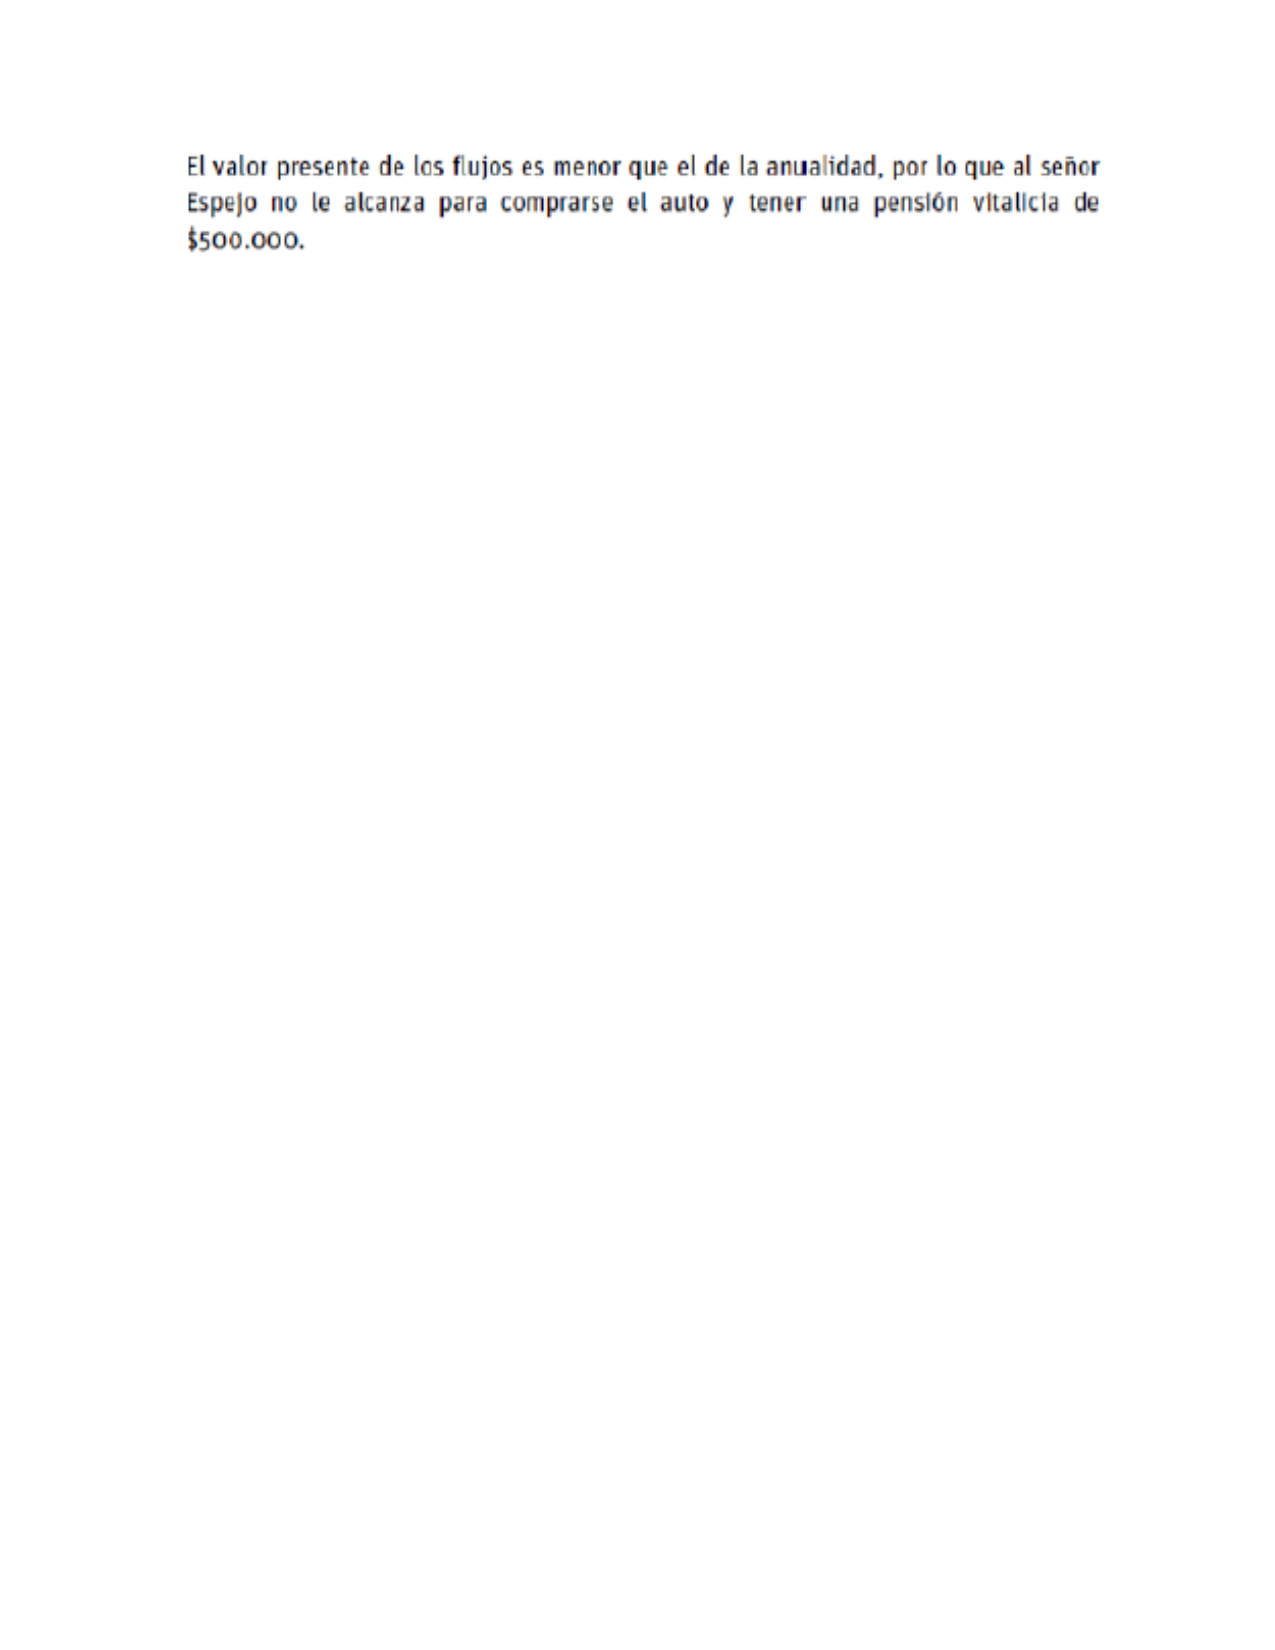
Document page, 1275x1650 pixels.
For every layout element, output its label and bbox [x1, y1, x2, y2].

picture [177, 147, 1119, 265]
